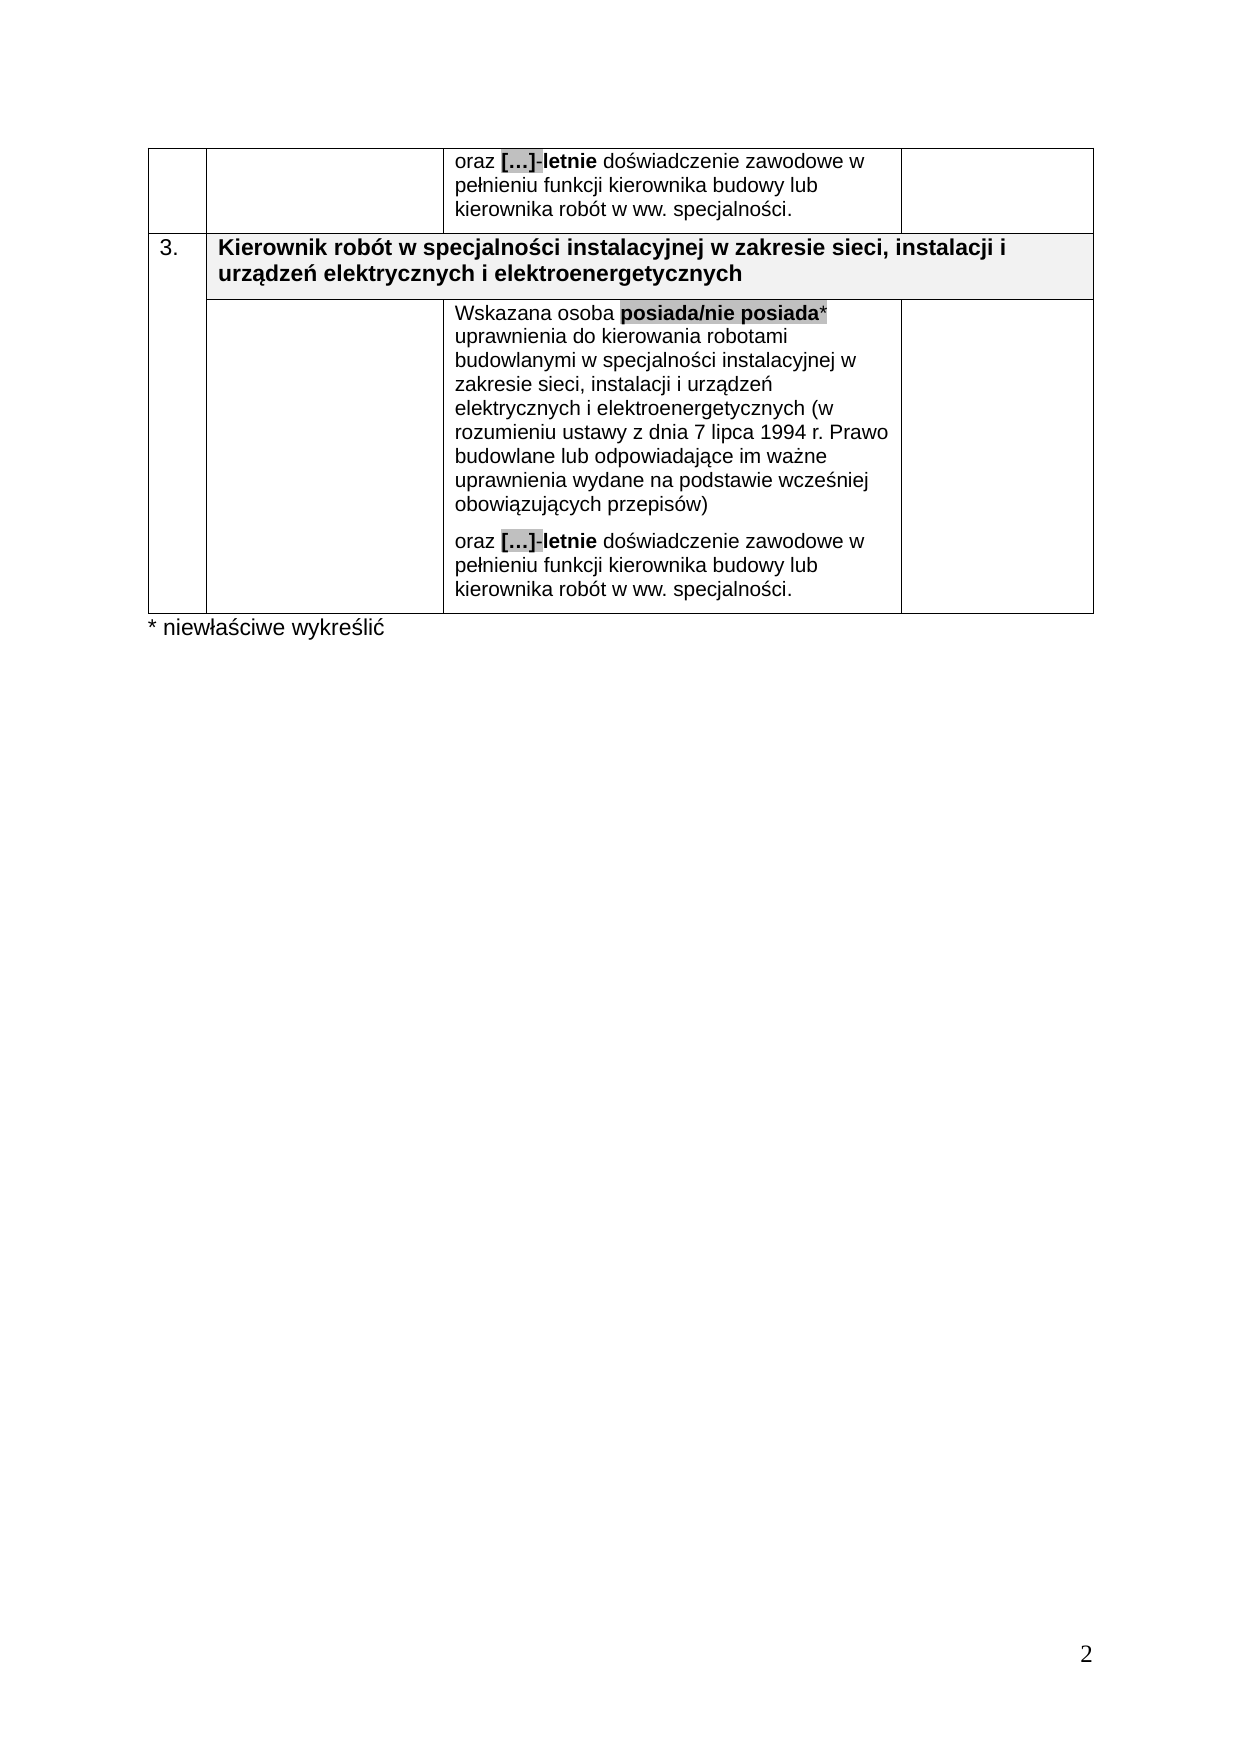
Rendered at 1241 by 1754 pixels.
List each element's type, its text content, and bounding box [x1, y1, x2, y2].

text * niewłaściwe wykreślić [148, 614, 1093, 640]
table_cell [902, 149, 1093, 233]
table_cell Wskazana osoba posiada/nie posiada* uprawnienia do kierowania robotami budowlanymi w specjalności instalacyjnej w zakresie sieci, instalacji i urządzeń elektrycznych i elektroenergetycznych (w rozumieniu ustawy z dnia 7 lipca 1994 r. Prawo budowlane lub odpowiadające im ważne uprawnienia wydane na podstawie wcześniej obowiązujących przepisów) oraz […]-letnie doświadczenie zawodowe w pełnieniu funkcji kierownika budowy lub kierownika robót w ww. specjalności. [444, 300, 901, 613]
table_cell 3. [149, 234, 206, 613]
table_cell [902, 300, 1093, 613]
table_cell Kierownik robót w specjalności instalacyjnej w zakresie sieci, instalacji i urządzeń elektrycznych i elektroenergetycznych [207, 234, 1093, 299]
table_cell [207, 300, 443, 613]
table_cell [444, 149, 901, 233]
table_cell [207, 149, 443, 233]
